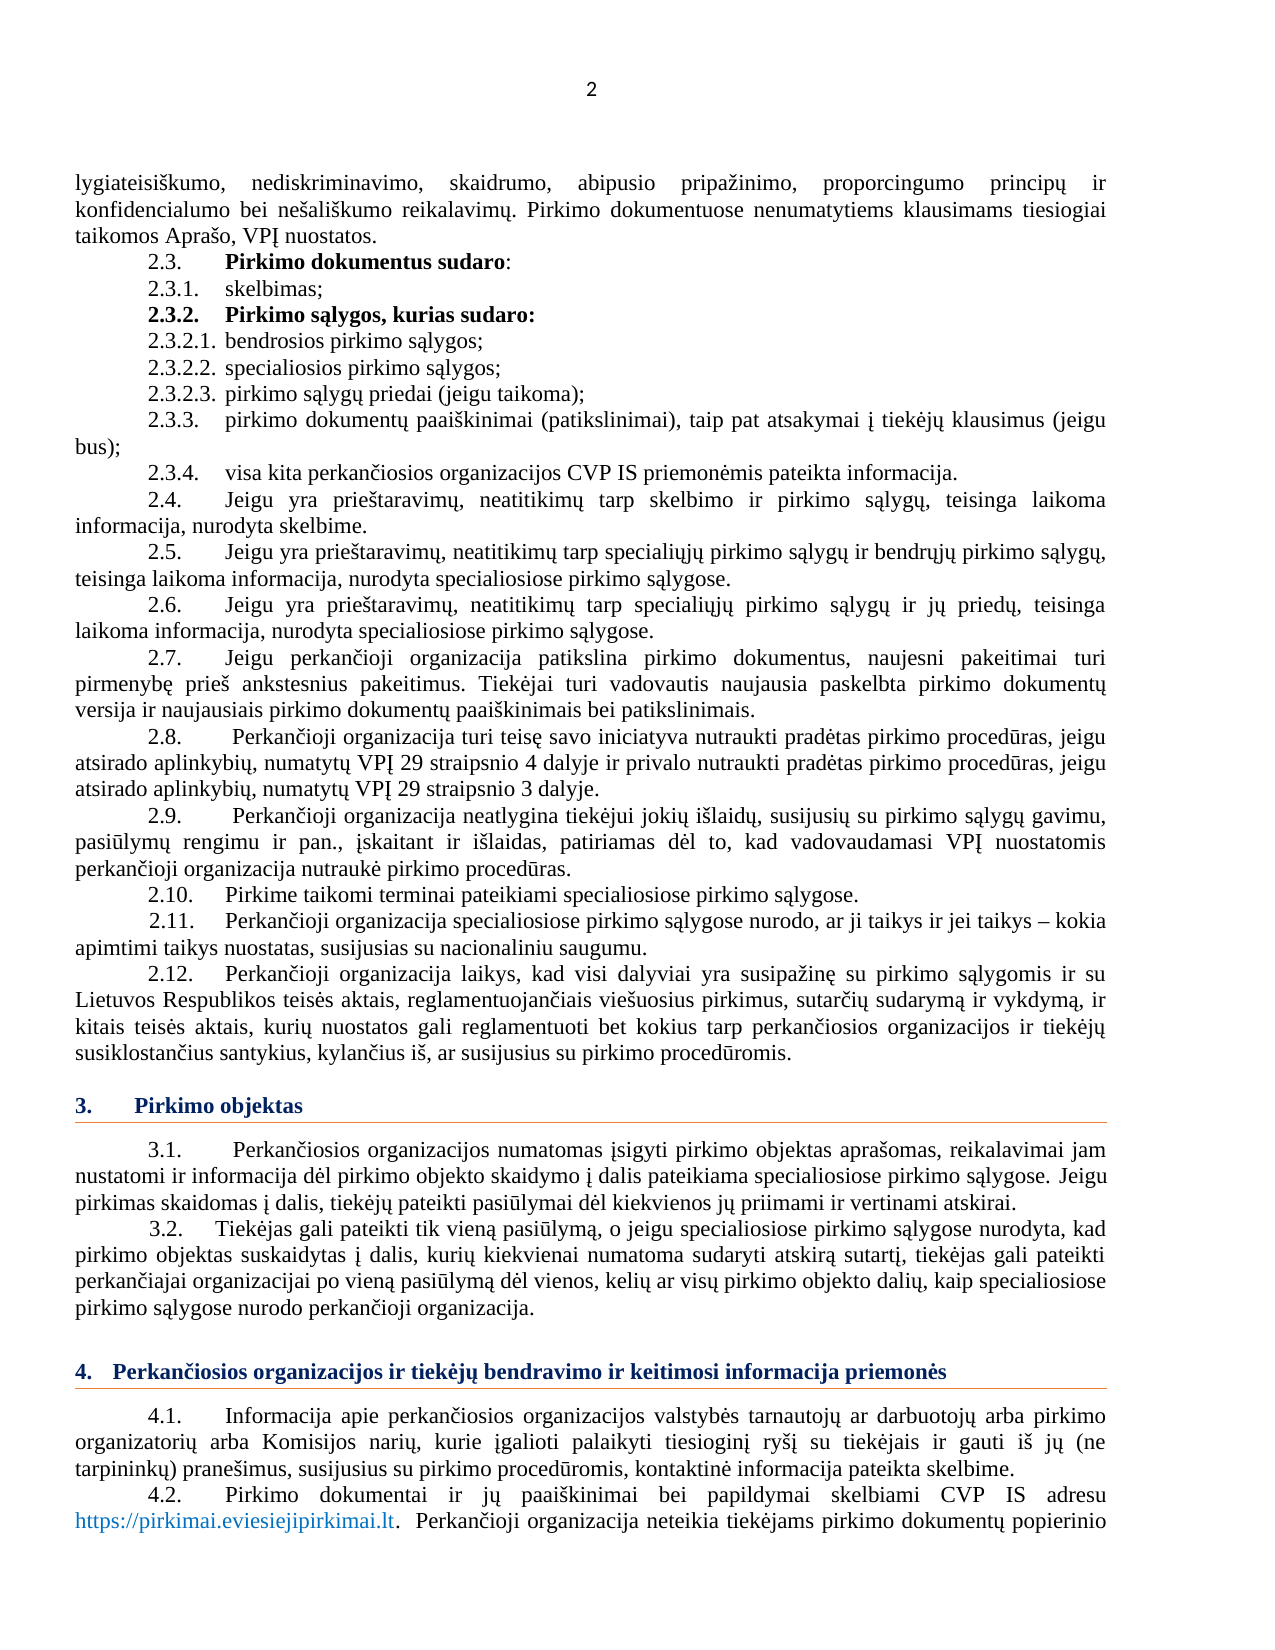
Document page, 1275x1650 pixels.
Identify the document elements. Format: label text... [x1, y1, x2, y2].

list Perkančioji organizacija specialiosiose pirkimo sąlygose nurodo, ar ji taikys ir jei taikys – kokia apimtimi taikys nuostatas, susijusias su nacionaliniu saugumu. [75, 907, 1107, 960]
list pirkimo sąlygų priedai (jeigu taikoma); [75, 380, 1107, 407]
subtitle Pirkimo objektas [75, 1092, 1107, 1122]
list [75, 169, 1107, 248]
list Jeigu yra prieštaravimų, neatitikimų tarp specialiųjų pirkimo sąlygų ir bendrųjų pirkimo sąlygų, teisinga laikoma informacija, nurodyta specialiosiose pirkimo sąlygose. [75, 538, 1107, 591]
list Jeigu yra prieštaravimų, neatitikimų tarp skelbimo ir pirkimo sąlygų, teisinga laikoma informacija, nurodyta skelbime. [75, 486, 1107, 538]
list Pirkimo sąlygos, kurias sudaro: [75, 301, 1107, 327]
list Perkančiosios organizacijos numatomas įsigyti pirkimo objektas aprašomas, reikalavimai jam nustatomi ir informacija dėl pirkimo objekto skaidymo į dalis pateikiama specialiosiose pirkimo sąlygose. Jeigu pirkimas skaidomas į dalis, tiekėjų pateikti pasiūlymai dėl kiekvienos jų priimami ir vertinami atskirai. [75, 1136, 1107, 1215]
list Perkančioji organizacija laikys, kad visi dalyviai yra susipažinę su pirkimo sąlygomis ir su Lietuvos Respublikos teisės aktais, reglamentuojančiais viešuosius pirkimus, sutarčių sudarymą ir vykdymą, ir kitais teisės aktais, kurių nuostatos gali reglamentuoti bet kokius tarp perkančiosios organizacijos ir tiekėjų susiklostančius santykius, kylančius iš, ar susijusius su pirkimo procedūromis. [75, 960, 1107, 1065]
list Jeigu yra prieštaravimų, neatitikimų tarp specialiųjų pirkimo sąlygų ir jų priedų, teisinga laikoma informacija, nurodyta specialiosiose pirkimo sąlygose. [75, 591, 1107, 644]
list Tiekėjas gali pateikti tik vieną pasiūlymą, o jeigu specialiosiose pirkimo sąlygose nurodyta, kad pirkimo objektas suskaidytas į dalis, kurių kiekvienai numatoma sudaryti atskirą sutartį, tiekėjas gali pateikti perkančiajai organizacijai po vieną pasiūlymą dėl vienos, kelių ar visų pirkimo objekto dalių, kaip specialiosiose pirkimo sąlygose nurodo perkančioji organizacija. [75, 1215, 1107, 1320]
list specialiosios pirkimo sąlygos; [75, 354, 1107, 380]
list bendrosios pirkimo sąlygos; [75, 327, 1107, 354]
list visa kita perkančiosios organizacijos CVP IS priemonėmis pateikta informacija. [75, 459, 1107, 486]
list Pirkimo dokumentus sudaro: [75, 248, 1107, 275]
list Perkančioji organizacija neatlygina tiekėjui jokių išlaidų, susijusių su pirkimo sąlygų gavimu, pasiūlymų rengimu ir pan., įskaitant ir išlaidas, patiriamas dėl to, kad vadovaudamasi VPĮ nuostatomis perkančioji organizacija nutraukė pirkimo procedūras. [75, 802, 1107, 881]
list Pirkime taikomi terminai pateikiami specialiosiose pirkimo sąlygose. [75, 881, 1107, 907]
list Jeigu perkančioji organizacija patikslina pirkimo dokumentus, naujesni pakeitimai turi pirmenybę prieš ankstesnius pakeitimus. Tiekėjai turi vadovautis naujausia paskelbta pirkimo dokumentų versija ir naujausiais pirkimo dokumentų paaiškinimais bei patikslinimais. [75, 644, 1107, 723]
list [75, 1481, 1107, 1534]
list skelbimas; [75, 275, 1107, 301]
list Informacija apie perkančiosios organizacijos valstybės tarnautojų ar darbuotojų arba pirkimo organizatorių arba Komisijos narių, kurie įgalioti palaikyti tiesioginį ryšį su tiekėjais ir gauti iš jų (ne tarpininkų) pranešimus, susijusius su pirkimo procedūromis, kontaktinė informacija pateikta skelbime. [75, 1402, 1107, 1481]
list pirkimo dokumentų paaiškinimai (patikslinimai), taip pat atsakymai į tiekėjų klausimus (jeigu bus); [75, 407, 1107, 459]
list Perkančioji organizacija turi teisę savo iniciatyva nutraukti pradėtas pirkimo procedūras, jeigu atsirado aplinkybių, numatytų VPĮ 29 straipsnio 4 dalyje ir privalo nutraukti pradėtas pirkimo procedūras, jeigu atsirado aplinkybių, numatytų VPĮ 29 straipsnio 3 dalyje. [75, 723, 1107, 802]
subtitle Perkančiosios organizacijos ir tiekėjų bendravimo ir keitimosi informacija priemonės [75, 1358, 1107, 1388]
